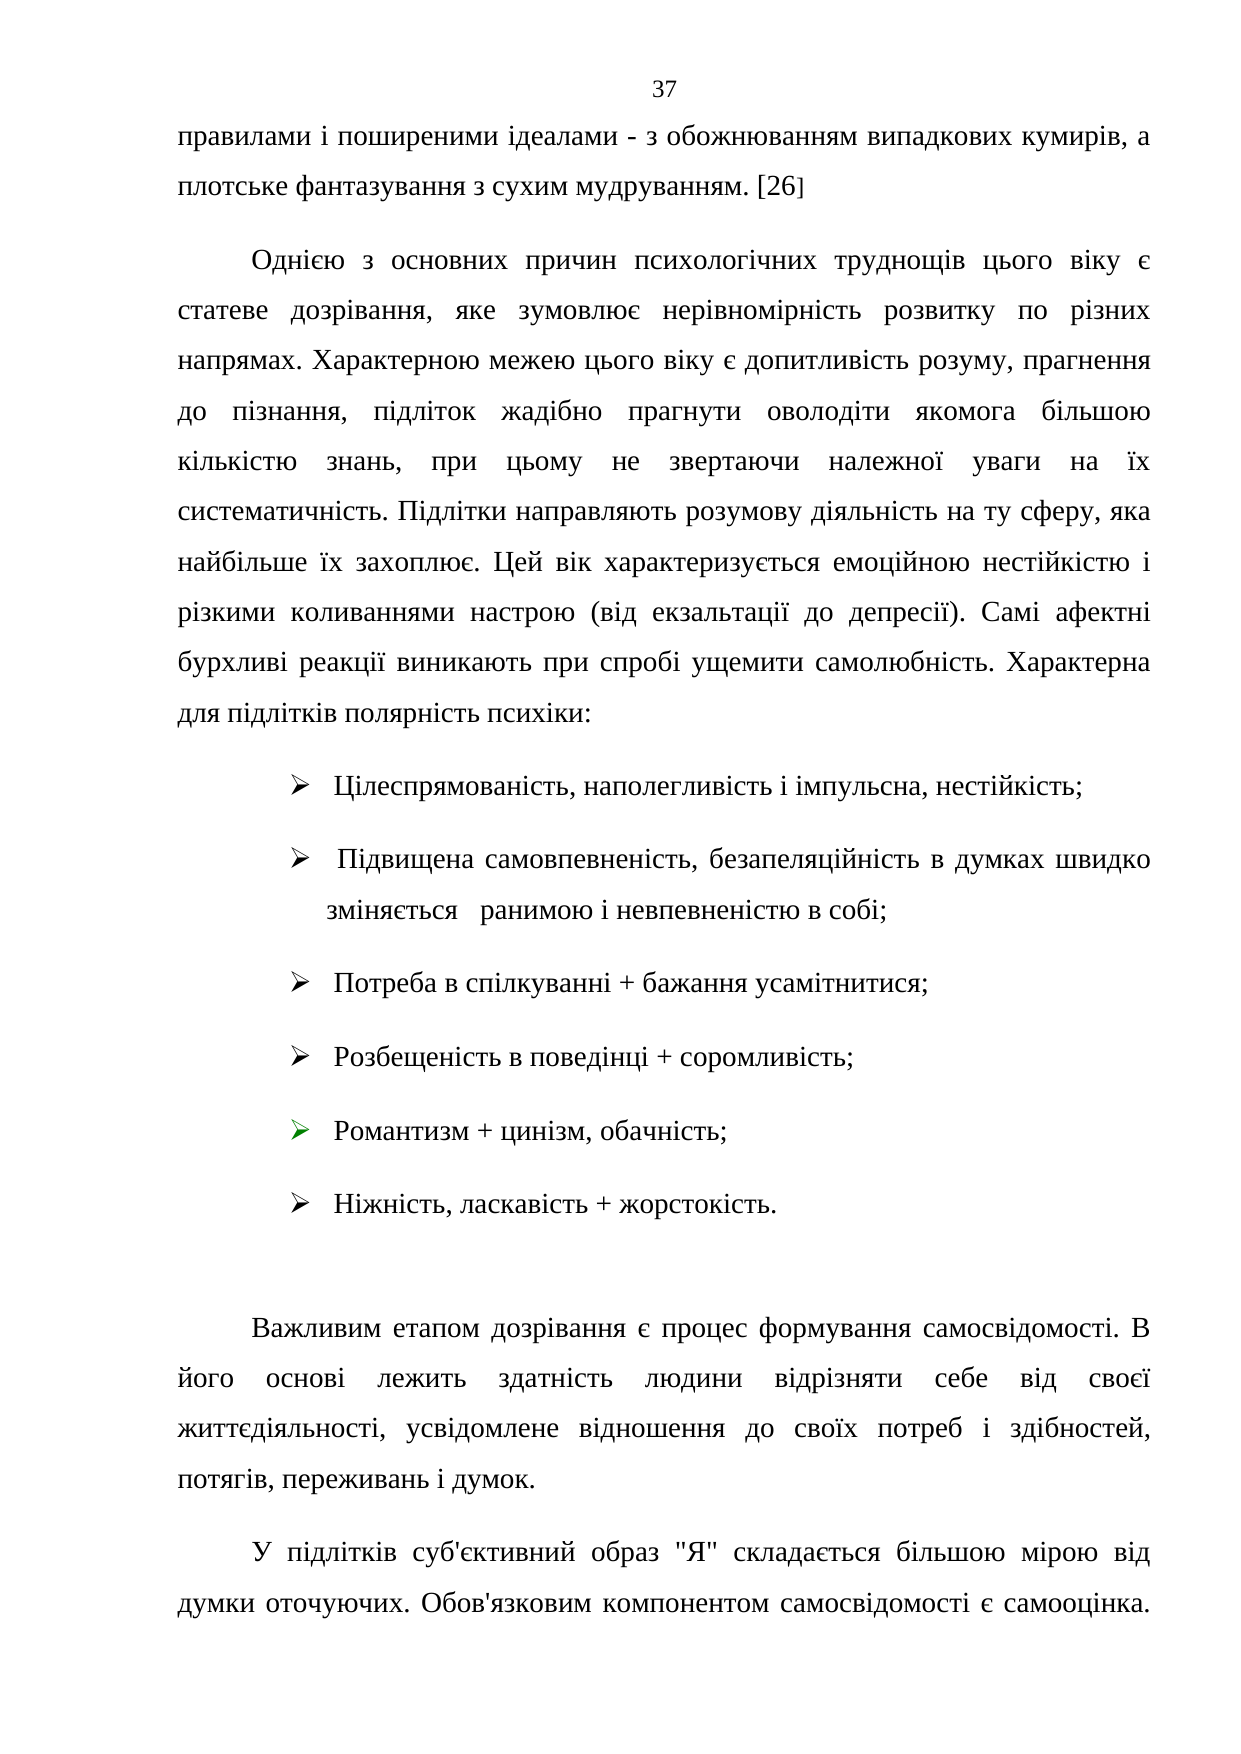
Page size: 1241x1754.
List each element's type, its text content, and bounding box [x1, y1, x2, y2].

text Важливим етапом дозрівання є процес формування самосвідомості. В його основі лежить здатність людини відрізняти себе від своєї життєдіяльності, усвідомлене відношення до своїх потреб і здібностей, потягів, переживань і думок. [177, 1310, 1152, 1494]
list Романтизм + цинізм, обачність; [288, 1113, 1152, 1146]
text Однією з основних причин психологічних труднощів цього віку є статеве дозрівання, яке зумовлює нерівномірність розвитку по різних напрямах. Характерною межею цього віку є допитливість розуму, прагнення до пізнання, підліток жадібно прагнути оволодіти якомога більшою кількістю знань, при цьому не звертаючи належної уваги на їх систематичність. Підлітки направляють розумову діяльність на ту сферу, яка найбільше їх захоплює. Цей вік характеризується емоційною нестійкістю і різкими коливаннями настрою (від екзальтації до депресії). Самі афектні бурхливі реакції виникають при спробі ущемити самолюбність. Характерна для підлітків полярність психіки: [177, 242, 1152, 728]
list Підвищена самовпевненість, безапеляційність в думках швидко зміняється ранимою і невпевненістю в собі; [288, 842, 1152, 926]
list Розбещеність в поведінці + соромливість; [288, 1039, 1152, 1073]
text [177, 1534, 1152, 1618]
list Ніжність, ласкавість + жорстокість. [288, 1186, 1152, 1220]
list Цілеспрямованість, наполегливість і імпульсна, нестійкість; [288, 768, 1152, 802]
list Потреба в спілкуванні + бажання усамітнитися; [288, 966, 1152, 999]
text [177, 118, 1151, 202]
